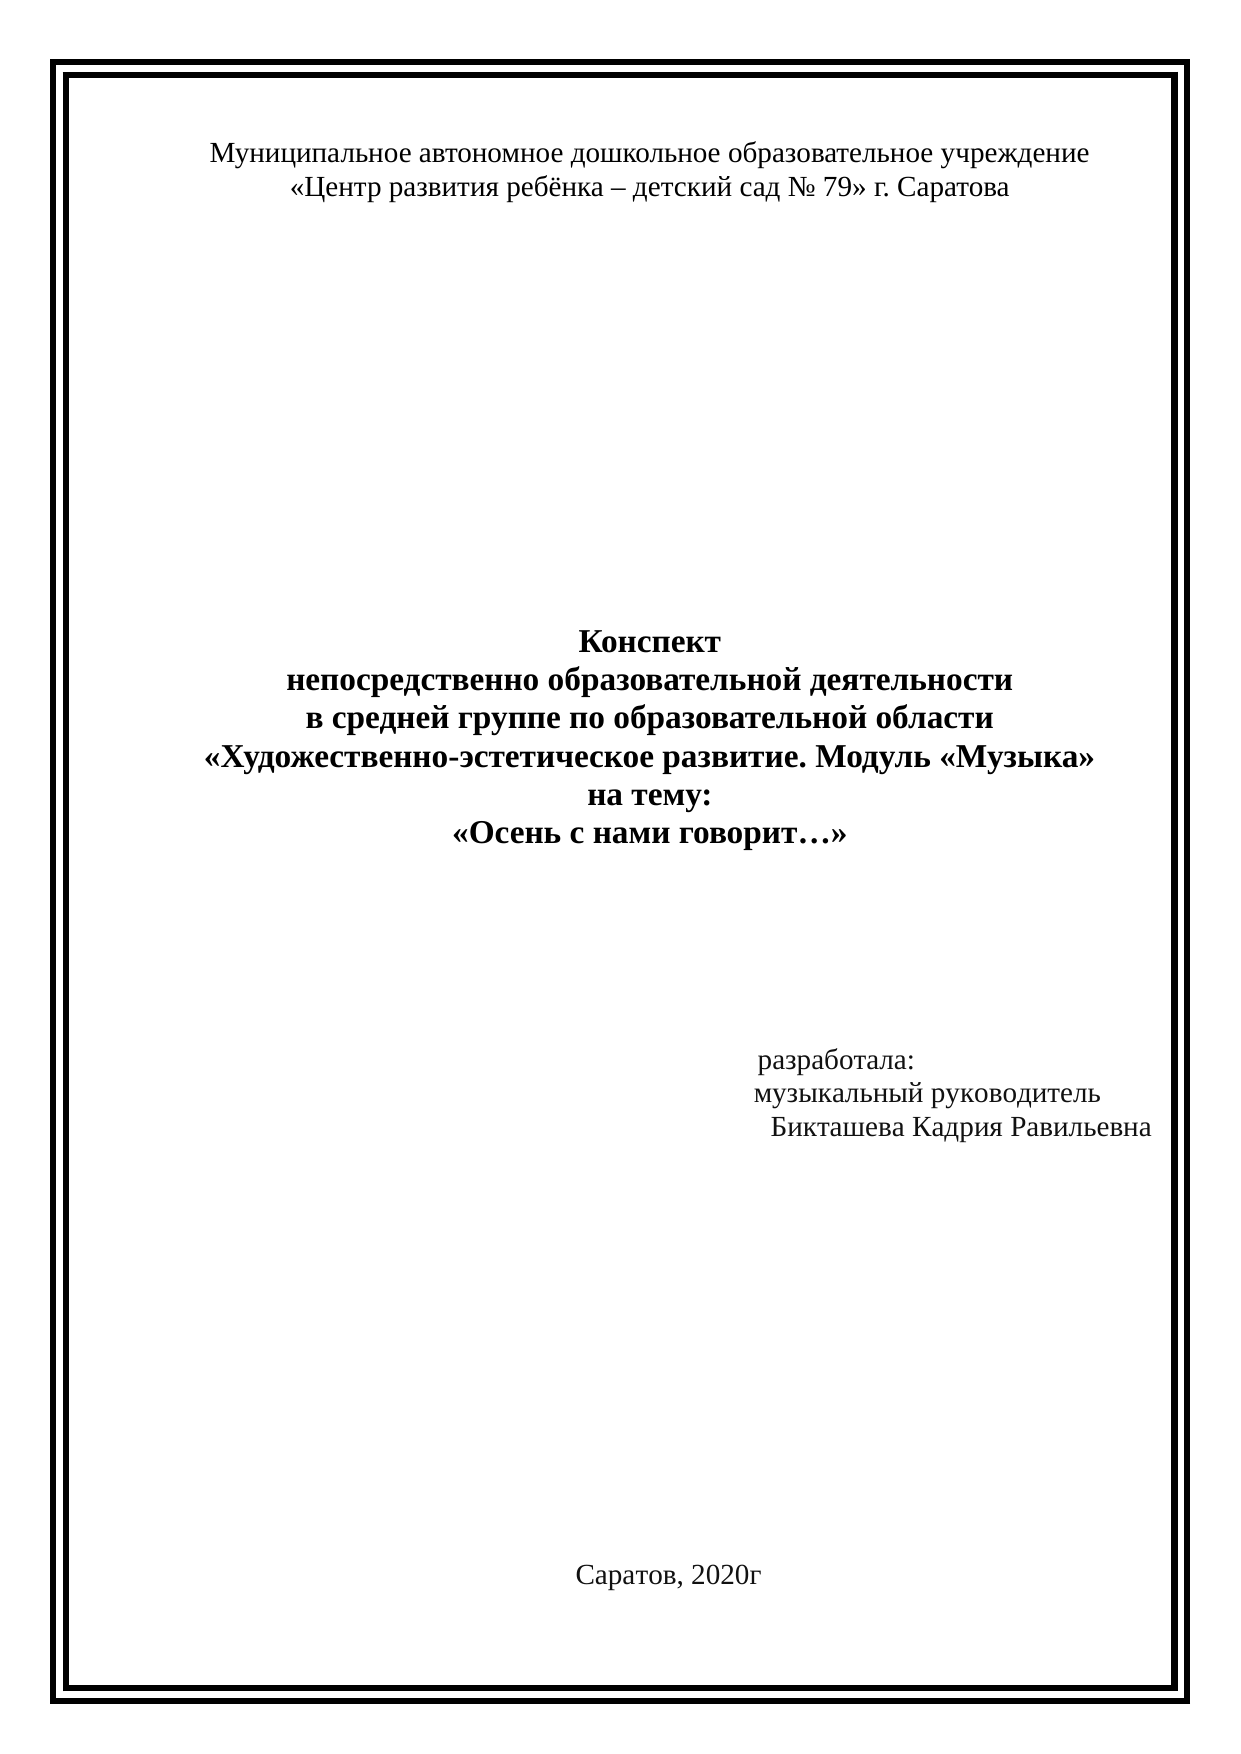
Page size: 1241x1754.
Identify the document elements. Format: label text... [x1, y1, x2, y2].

text музыкальный руководитель [148, 1076, 1152, 1109]
text «Центр развития ребёнка – детский сад № 79» г. Саратова [148, 169, 1152, 202]
text непосредственно образовательной деятельности [148, 659, 1152, 698]
text Конспект [148, 621, 1152, 659]
text Бикташева Кадрия Равильевна [148, 1109, 1152, 1143]
text «Осень с нами говорит…» [148, 813, 1152, 851]
text Муниципальное автономное дошкольное образовательное учреждение [148, 135, 1152, 169]
text в средней группе по образовательной области [148, 698, 1152, 736]
text «Художественно-эстетическое развитие. Модуль «Музыка» [148, 736, 1152, 774]
text разработала: [148, 1042, 1152, 1076]
text на тему: [148, 774, 1152, 813]
text Саратов, 2020г [148, 1557, 1152, 1591]
